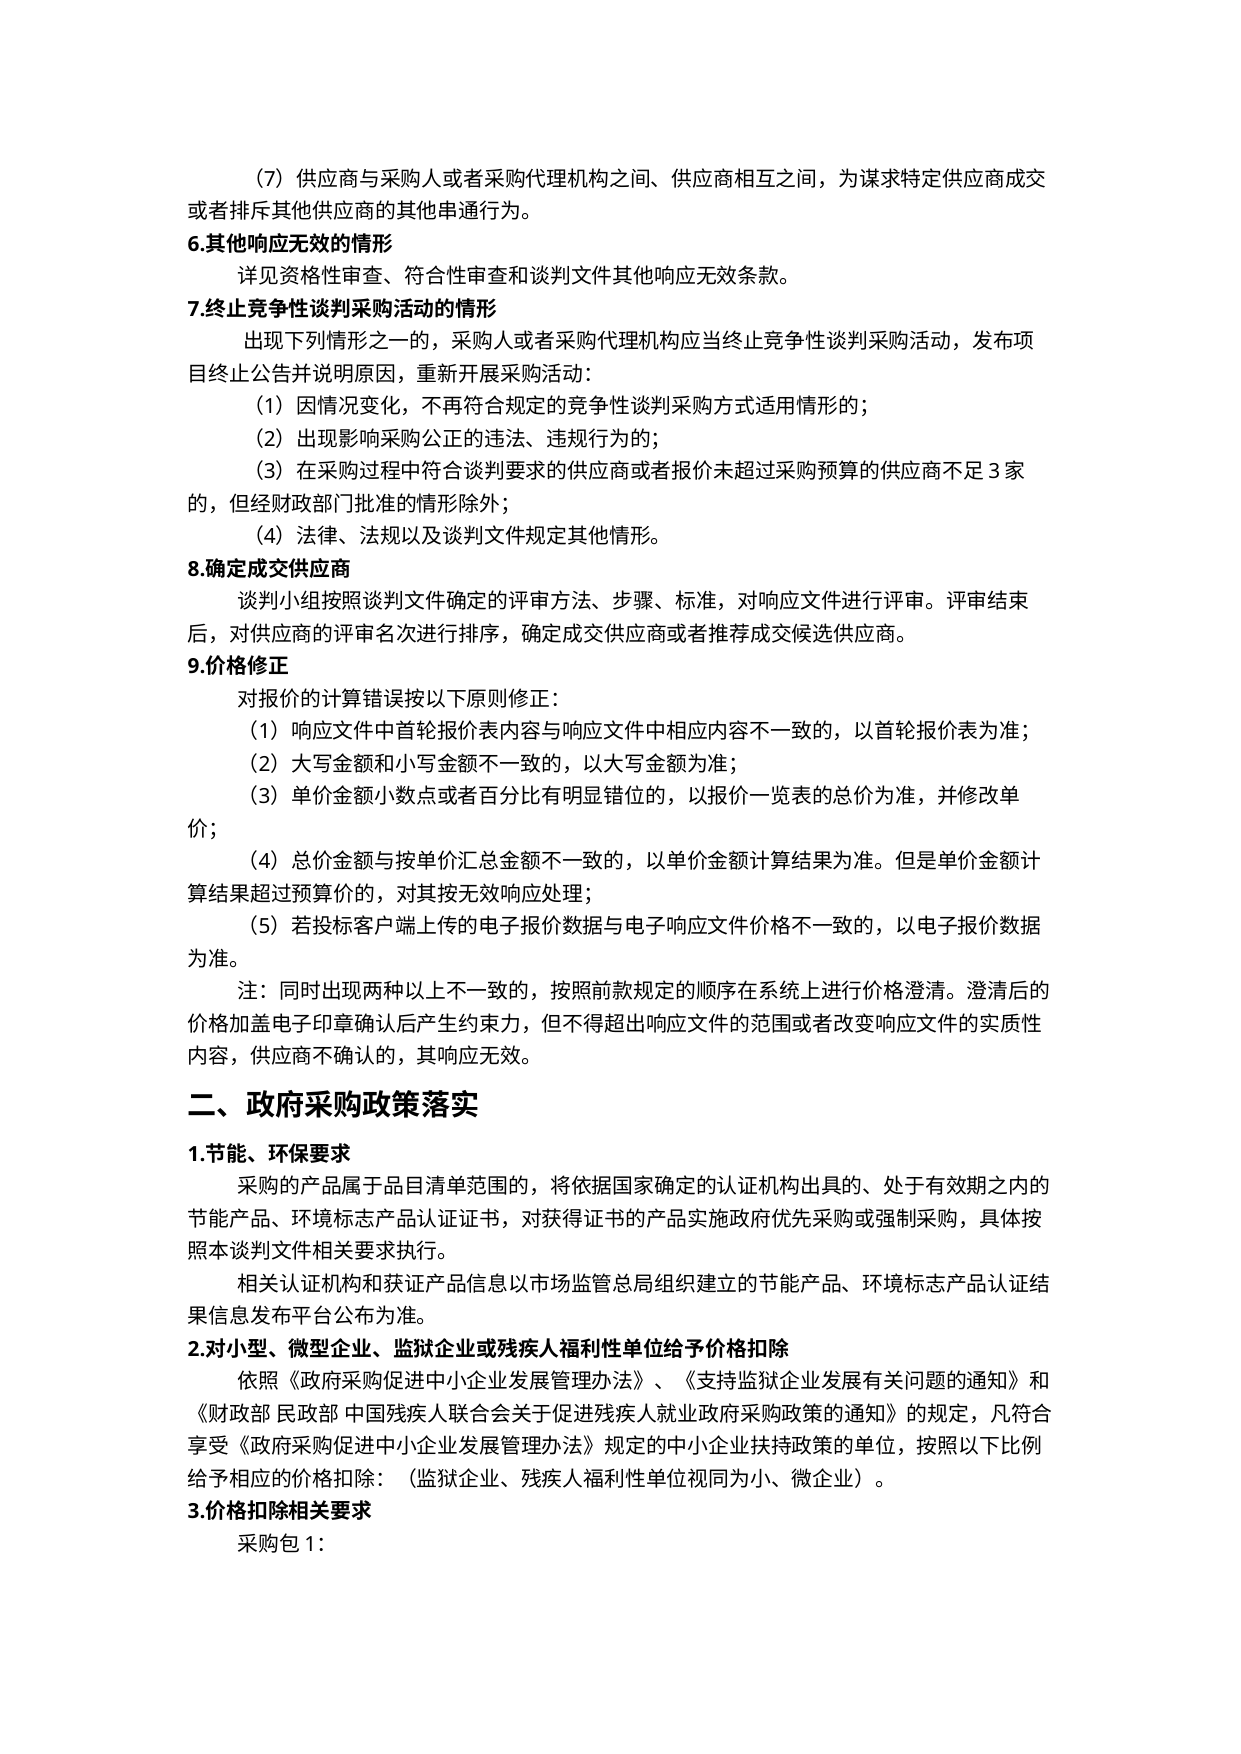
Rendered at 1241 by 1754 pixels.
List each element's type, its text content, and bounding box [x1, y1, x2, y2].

text （3）单价金额小数点或者百分比有明显错位的，以报价一览表的总价为准，并修改单价； [187, 779, 1053, 844]
text （3）在采购过程中符合谈判要求的供应商或者报价未超过采购预算的供应商不足3家的，但经财政部门批准的情形除外； [187, 454, 1053, 519]
text 6.其他响应无效的情形 [187, 227, 1053, 259]
text 依照《政府采购促进中小企业发展管理办法》、《支持监狱企业发展有关问题的通知》和《财政部 民政部 中国残疾人联合会关于促进残疾人就业政府采购政策的通知》的规定，凡符合享受《政府采购促进中小企业发展管理办法》规定的中小企业扶持政策的单位，按照以下比例给予相应的价格扣除：（监狱企业、残疾人福利性单位视同为小、微企业）。 [187, 1364, 1053, 1494]
text 2.对小型、微型企业、监狱企业或残疾人福利性单位给予价格扣除 [187, 1332, 1053, 1364]
text 二、政府采购政策落实 [187, 1072, 1053, 1137]
text 相关认证机构和获证产品信息以市场监管总局组织建立的节能产品、环境标志产品认证结果信息发布平台公布为准。 [187, 1267, 1053, 1332]
text （7）供应商与采购人或者采购代理机构之间、供应商相互之间，为谋求特定供应商成交或者排斥其他供应商的其他串通行为。 [187, 162, 1053, 227]
text 采购包1： [187, 1527, 1053, 1559]
text （4）总价金额与按单价汇总金额不一致的，以单价金额计算结果为准。但是单价金额计算结果超过预算价的，对其按无效响应处理； [187, 844, 1053, 909]
text （5）若投标客户端上传的电子报价数据与电子响应文件价格不一致的，以电子报价数据为准。 [187, 909, 1053, 974]
text （1）因情况变化，不再符合规定的竞争性谈判采购方式适用情形的； [187, 389, 1053, 422]
text 3.价格扣除相关要求 [187, 1494, 1053, 1527]
text 9.价格修正 [187, 649, 1053, 682]
text 出现下列情形之一的，采购人或者采购代理机构应当终止竞争性谈判采购活动，发布项目终止公告并说明原因，重新开展采购活动： [187, 324, 1053, 389]
text 采购的产品属于品目清单范围的，将依据国家确定的认证机构出具的、处于有效期之内的节能产品、环境标志产品认证证书，对获得证书的产品实施政府优先采购或强制采购，具体按照本谈判文件相关要求执行。 [187, 1169, 1053, 1267]
text （1）响应文件中首轮报价表内容与响应文件中相应内容不一致的，以首轮报价表为准； [187, 714, 1053, 747]
text 详见资格性审查、符合性审查和谈判文件其他响应无效条款。 [187, 259, 1053, 292]
text （4）法律、法规以及谈判文件规定其他情形。 [187, 519, 1053, 552]
text 谈判小组按照谈判文件确定的评审方法、步骤、标准，对响应文件进行评审。评审结束后，对供应商的评审名次进行排序，确定成交供应商或者推荐成交候选供应商。 [187, 584, 1053, 649]
text （2）大写金额和小写金额不一致的，以大写金额为准； [187, 747, 1053, 779]
text （2）出现影响采购公正的违法、违规行为的； [187, 422, 1053, 454]
text 8.确定成交供应商 [187, 552, 1053, 584]
text 7.终止竞争性谈判采购活动的情形 [187, 292, 1053, 324]
text 对报价的计算错误按以下原则修正： [187, 682, 1053, 714]
text 注：同时出现两种以上不一致的，按照前款规定的顺序在系统上进行价格澄清。澄清后的价格加盖电子印章确认后产生约束力，但不得超出响应文件的范围或者改变响应文件的实质性内容，供应商不确认的，其响应无效。 [187, 974, 1053, 1072]
text 1.节能、环保要求 [187, 1137, 1053, 1169]
